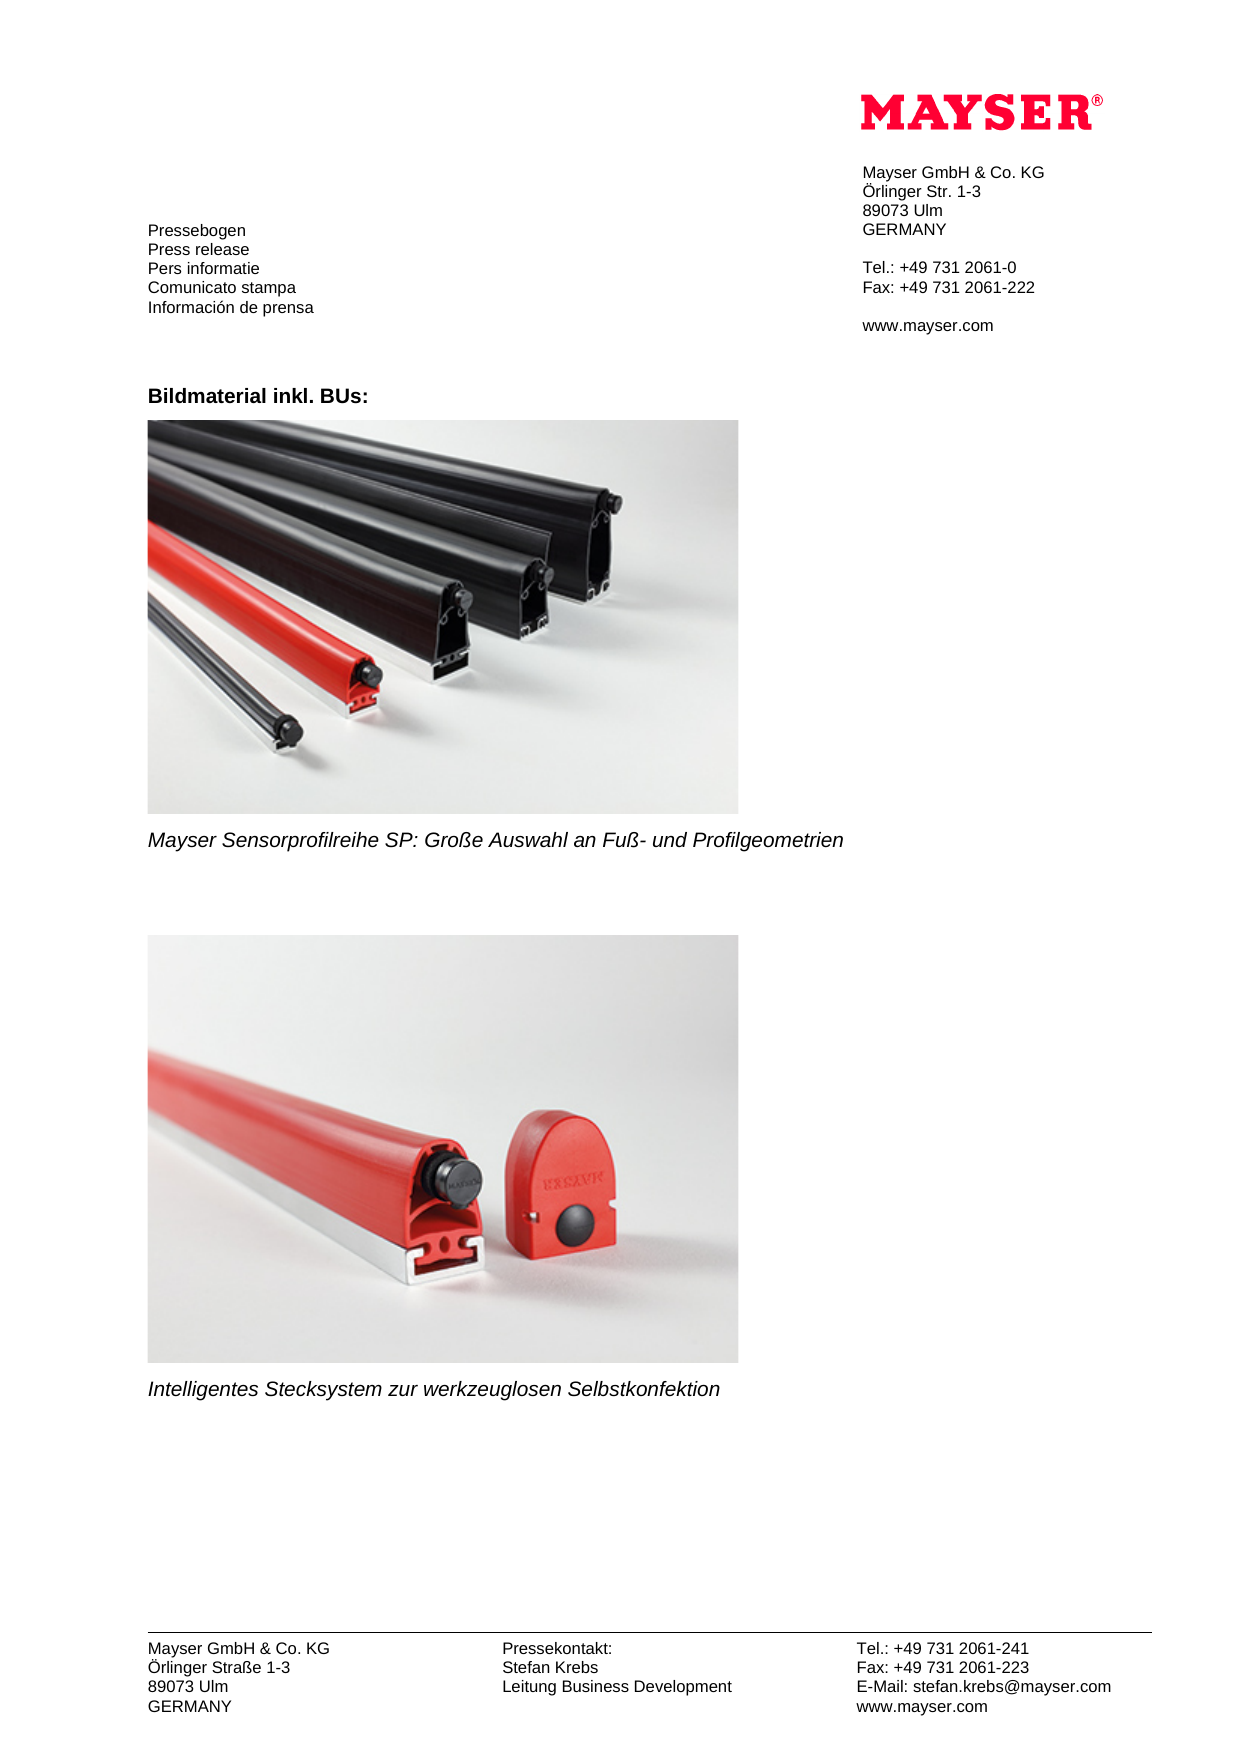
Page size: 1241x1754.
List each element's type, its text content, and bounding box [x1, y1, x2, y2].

text Mayser Sensorprofilreihe SP: Große Auswahl an Fuß- und Profilgeometrien [148, 828, 916, 852]
picture [859, 94, 1105, 132]
text Bildmaterial inkl. BUs: [148, 384, 916, 408]
picture [147, 420, 739, 814]
picture [147, 935, 739, 1363]
text Intelligentes Stecksystem zur werkzeuglosen Selbstkonfektion [148, 1376, 916, 1400]
